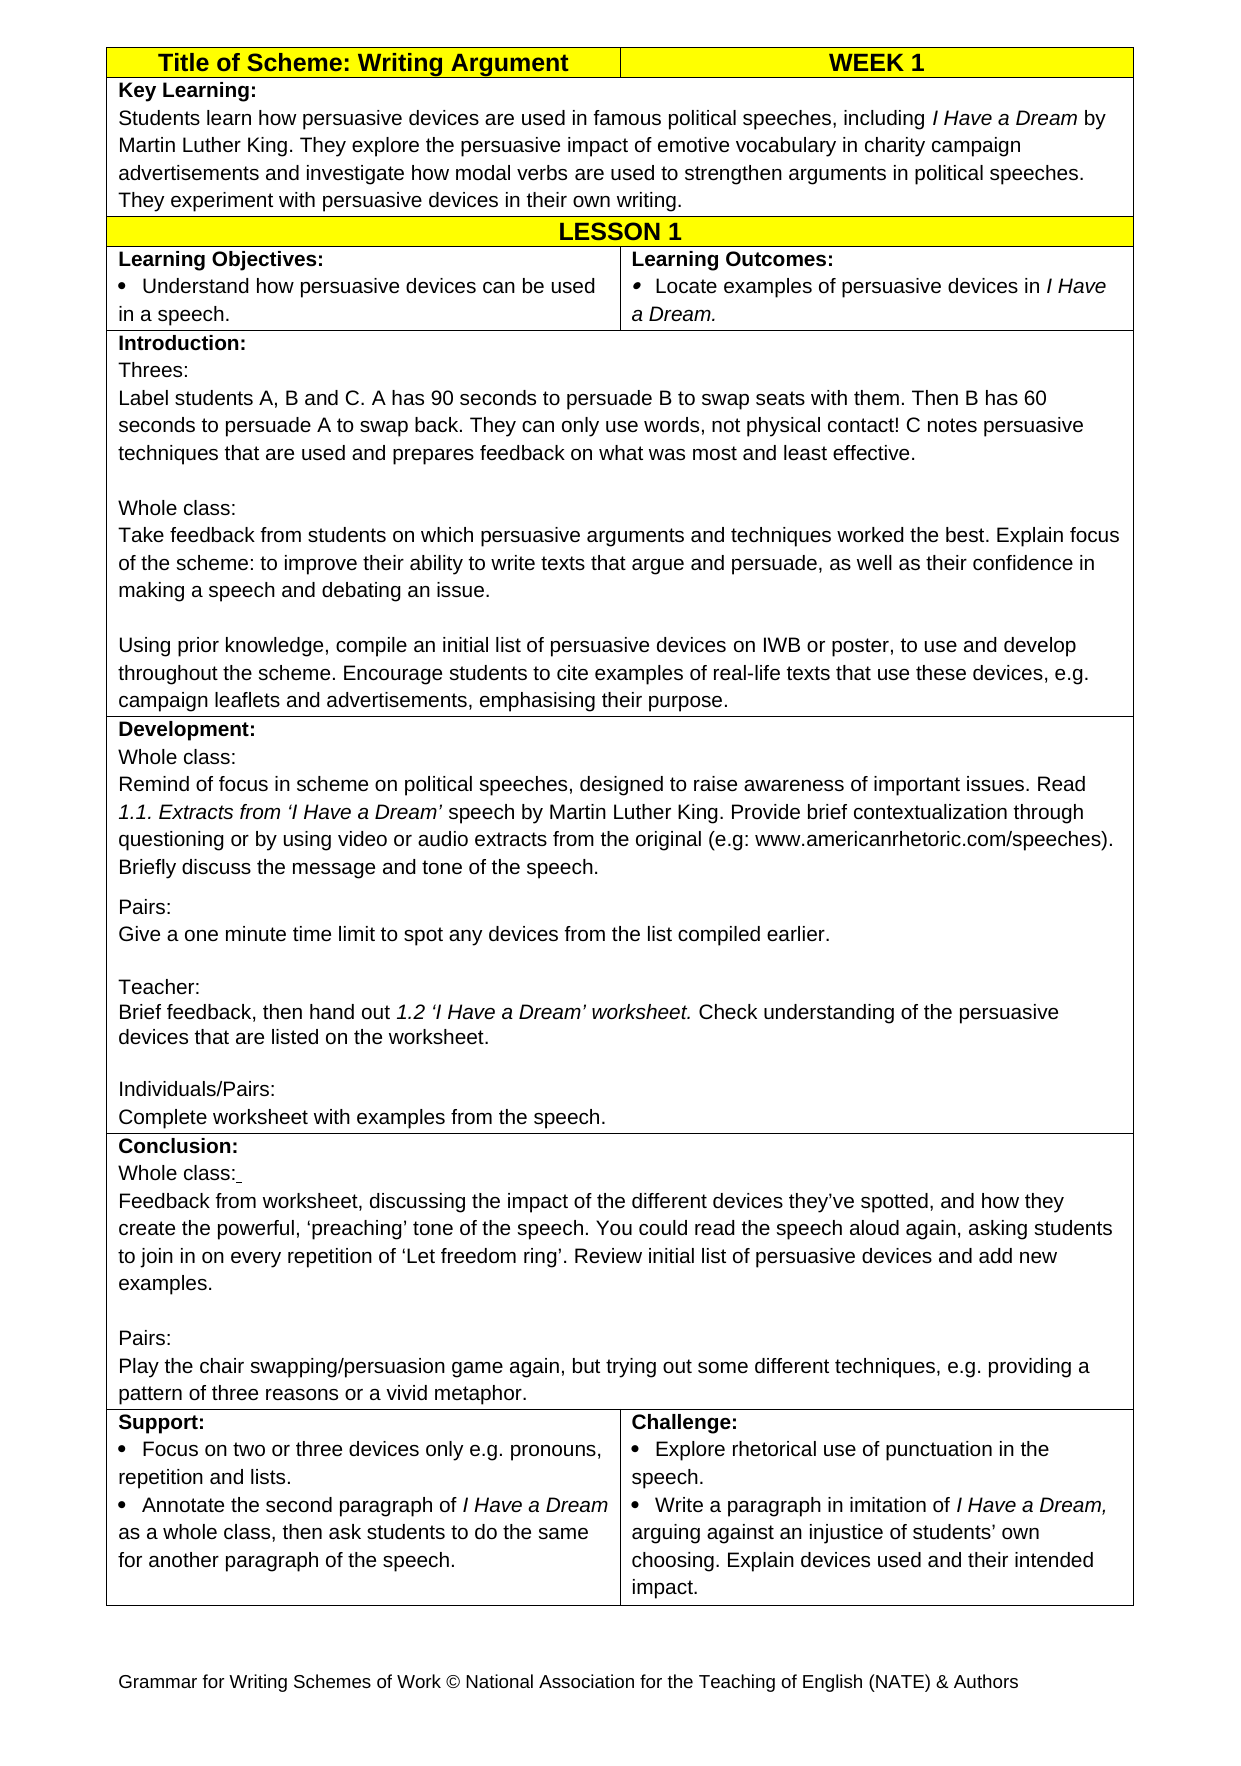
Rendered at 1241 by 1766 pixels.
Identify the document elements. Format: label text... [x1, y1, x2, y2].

table_cell Learning Objectives: Understand how persuasive devices can be used in a speech. [107, 247, 620, 330]
table_cell Introduction: Threes: Label students A, B and C. A has 90 seconds to persuade B to swap seats with them. Then B has 60 seconds to persuade A to swap back. They can only use words, not physical contact! C notes persuasive techniques that are used and prepares feedback on what was most and least effective. Whole class: Take feedback from students on which persuasive arguments and techniques worked the best. Explain focus of the scheme: to improve their ability to write texts that argue and persuade, as well as their confidence in making a speech and debating an issue. Using prior knowledge, compile an initial list of persuasive devices on IWB or poster, to use and develop throughout the scheme. Encourage students to cite examples of real-life texts that use these devices, e.g. campaign leaflets and advertisements, emphasising their purpose. [107, 331, 1133, 716]
table_header Title of Scheme: Writing Argument [107, 48, 620, 77]
table_cell LESSON 1 [107, 217, 1133, 246]
table_cell Learning Outcomes: Locate examples of persuasive devices in I Have a Dream. [621, 247, 1133, 330]
table_cell Challenge: Explore rhetorical use of punctuation in the speech. Write a paragraph in imitation of I Have a Dream, arguing against an injustice of students’ own choosing. Explain devices used and their intended impact. [621, 1410, 1133, 1604]
table_cell Conclusion: Whole class: Feedback from worksheet, discussing the impact of the different devices they’ve spotted, and how they create the powerful, ‘preaching’ tone of the speech. You could read the speech aloud again, asking students to join in on every repetition of ‘Let freedom ring’. Review initial list of persuasive devices and add new examples. Pairs: Play the chair swapping/persuasion game again, but trying out some different techniques, e.g. providing a pattern of three reasons or a vivid metaphor. [107, 1134, 1133, 1409]
table_cell Development: Whole class: Remind of focus in scheme on political speeches, designed to raise awareness of important issues. Read 1.1. Extracts from ‘I Have a Dream’ speech by Martin Luther King. Provide brief contextualization through questioning or by using video or audio extracts from the original (e.g: www.americanrhetoric.com/speeches). Briefly discuss the message and tone of the speech. Pairs: Give a one minute time limit to spot any devices from the list compiled earlier. Teacher: Brief feedback, then hand out 1.2 ‘I Have a Dream’ worksheet. Check understanding of the persuasive devices that are listed on the worksheet. Individuals/Pairs: Complete worksheet with examples from the speech. [107, 717, 1133, 1132]
table_cell Support: Focus on two or three devices only e.g. pronouns, repetition and lists. Annotate the second paragraph of I Have a Dream as a whole class, then ask students to do the same for another paragraph of the speech. [107, 1410, 620, 1604]
table_header WEEK 1 [621, 48, 1133, 77]
table_cell Key Learning: Students learn how persuasive devices are used in famous political speeches, including I Have a Dream by Martin Luther King. They explore the persuasive impact of emotive vocabulary in charity campaign advertisements and investigate how modal verbs are used to strengthen arguments in political speeches. They experiment with persuasive devices in their own writing. [107, 78, 1133, 216]
